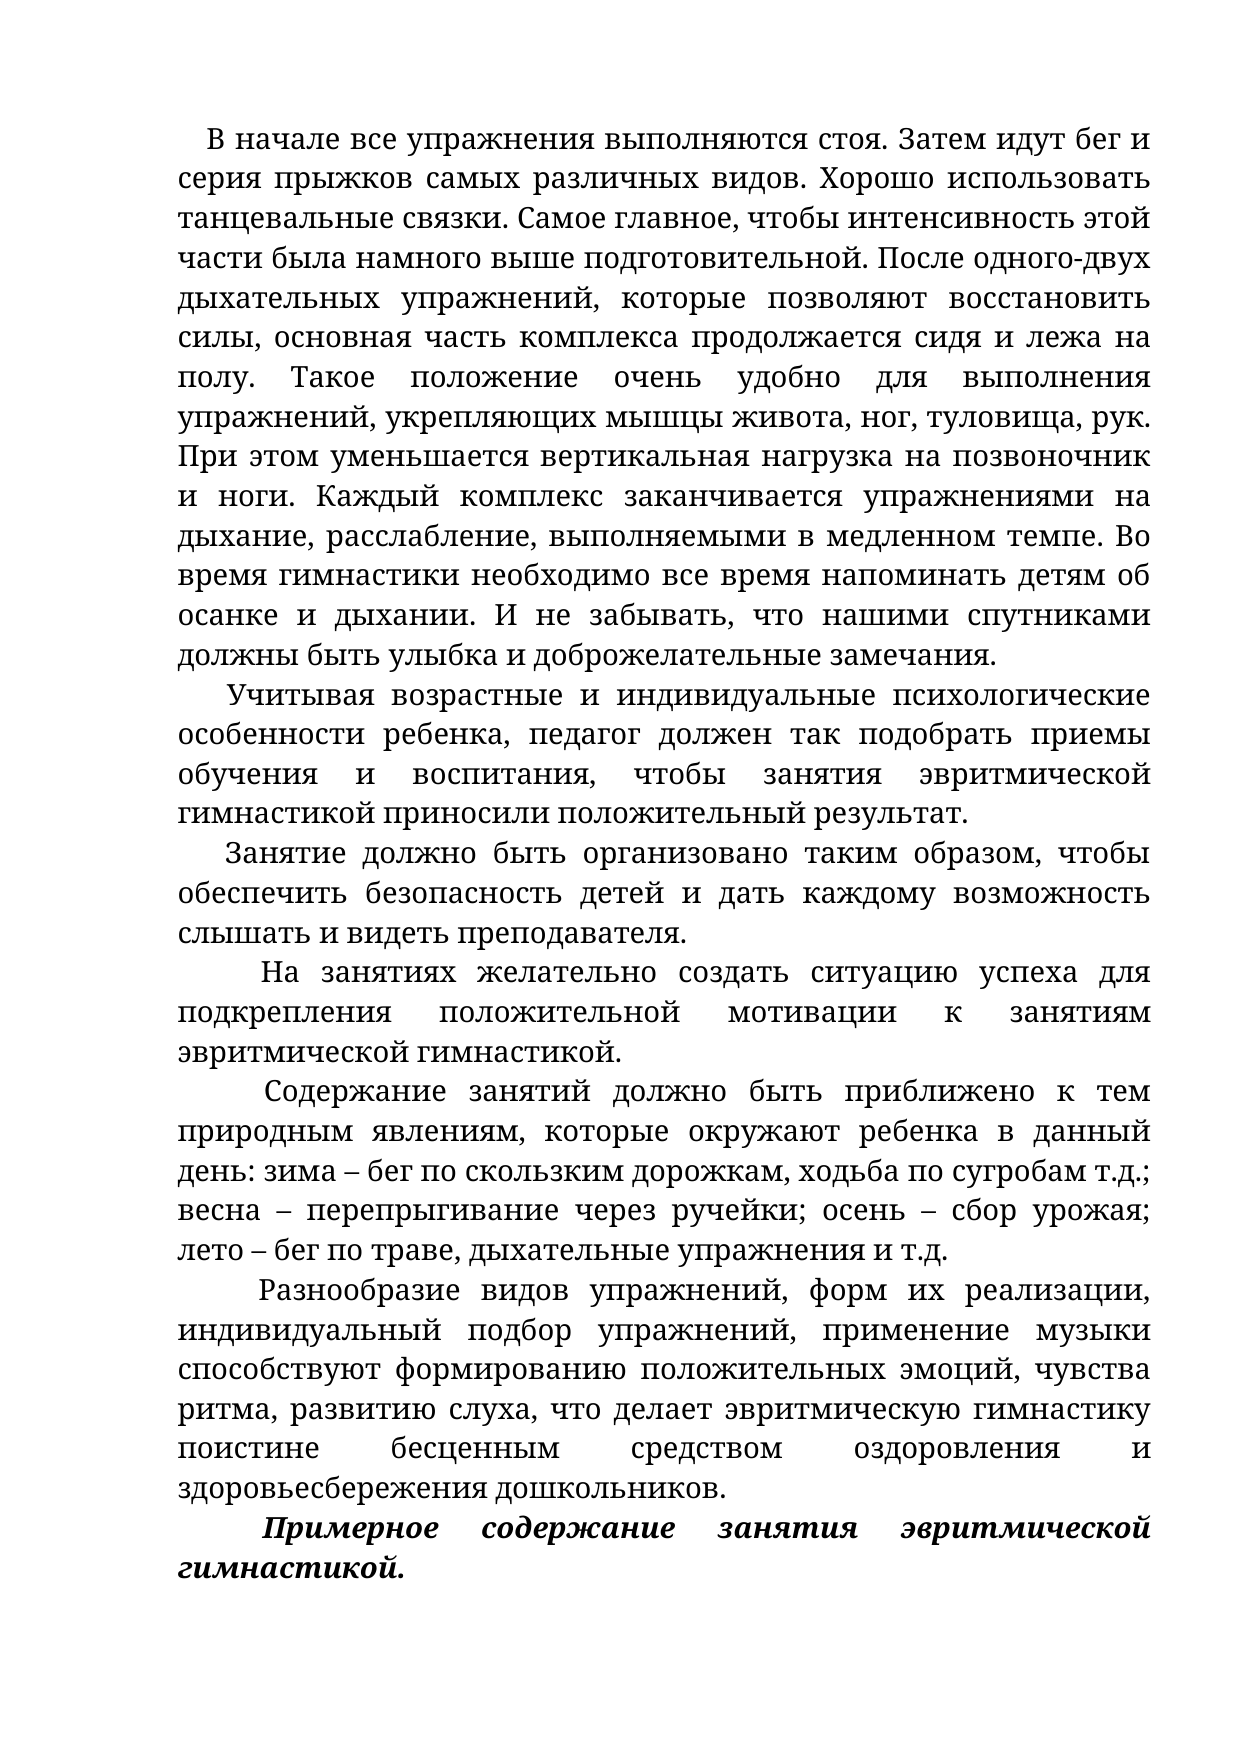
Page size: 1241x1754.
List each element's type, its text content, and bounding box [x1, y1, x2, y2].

text В начале все упражнения выполняются стоя. Затем идут бег и серия прыжков самых различных видов. Хорошо использовать танцевальные связки. Самое главное, чтобы интенсивность этой части была намного выше подготовительной. После одного-двух дыхательных упражнений, которые позволяют восстановить силы, основная часть комплекса продолжается сидя и лежа на полу. Такое положение очень удобно для выполнения упражнений, укрепляющих мышцы живота, ног, туловища, рук. При этом уменьшается вертикальная нагрузка на позвоночник и ноги. Каждый комплекс заканчивается упражнениями на дыхание, расслабление, выполняемыми в медленном темпе. Во время гимнастики необходимо все время напоминать детям об осанке и дыхании. И не забывать, что нашими спутниками должны быть улыбка и доброжелательные замечания. [177, 118, 1152, 674]
text Содержание занятий должно быть приближено к тем природным явлениям, которые окружают ребенка в данный день: зима – бег по скользким дорожкам, ходьба по сугробам т.д.; весна – перепрыгивание через ручейки; осень – сбор урожая; лето – бег по траве, дыхательные упражнения и т.д. [177, 1071, 1152, 1269]
text Разнообразие видов упражнений, форм их реализации, индивидуальный подбор упражнений, применение музыки способствуют формированию положительных эмоций, чувства ритма, развитию слуха, что делает эвритмическую гимнастику поистине бесценным средством оздоровления и здоровьесбережения дошкольников. [177, 1269, 1152, 1507]
text Примерное содержание занятия эвритмической гимнастикой. [177, 1507, 1152, 1587]
text Учитывая возрастные и индивидуальные психологические особенности ребенка, педагог должен так подобрать приемы обучения и воспитания, чтобы занятия эвритмической гимнастикой приносили положительный результат. [177, 674, 1152, 832]
text Занятие должно быть организовано таким образом, чтобы обеспечить безопасность детей и дать каждому возможность слышать и видеть преподавателя. [177, 832, 1152, 952]
text На занятиях желательно создать ситуацию успеха для подкрепления положительной мотивации к занятиям эвритмической гимнастикой. [177, 952, 1152, 1071]
